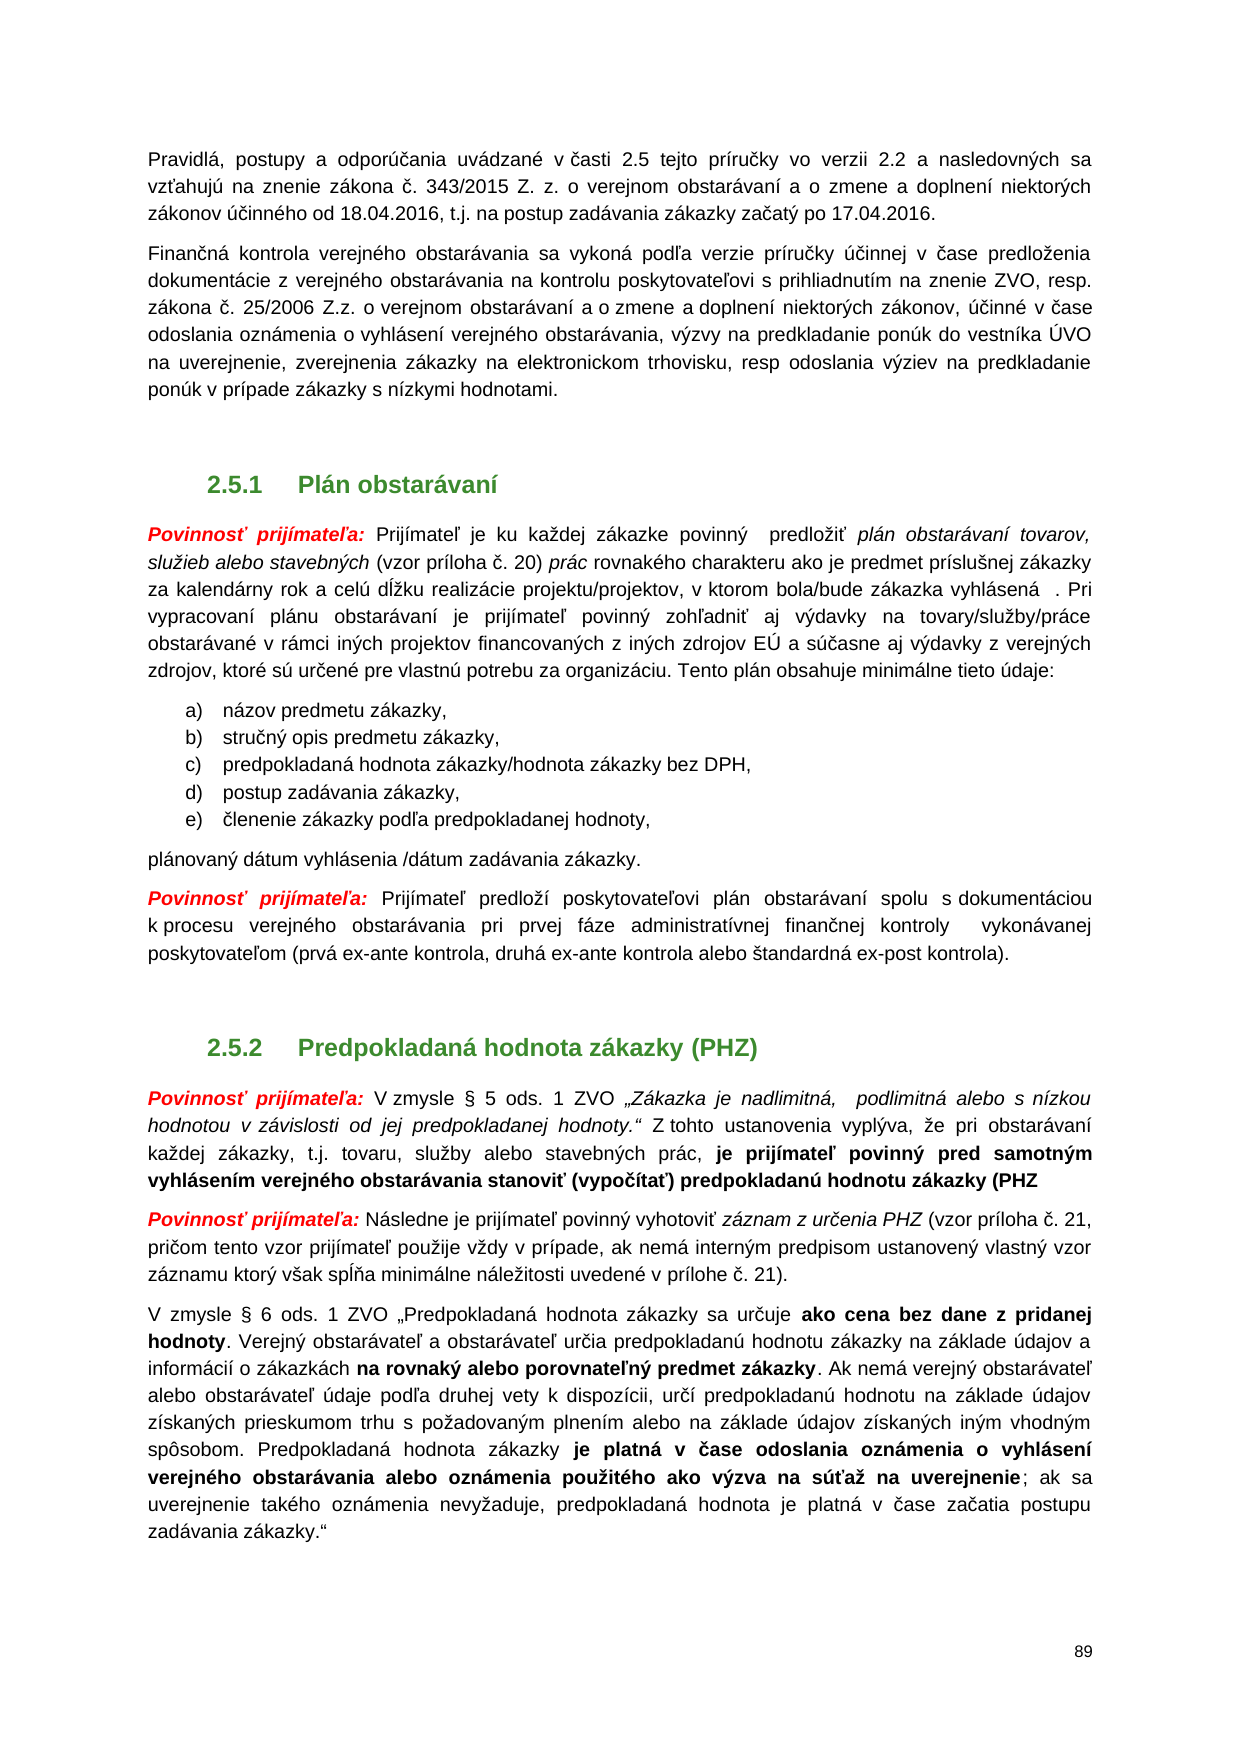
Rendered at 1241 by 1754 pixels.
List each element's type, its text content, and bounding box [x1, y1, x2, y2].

list Povinnosť prijímateľa: Prijímateľ je ku každej zákazke povinný predložiť plán obstarávaní tovarov, služieb alebo stavebných (vzor príloha č. 20) prác rovnakého charakteru ako je predmet príslušnej zákazky za kalendárny rok a celú dĺžku realizácie projektu/projektov, v ktorom bola/bude zákazka vyhlásená . Pri vypracovaní plánu obstarávaní je prijímateľ povinný zohľadniť aj výdavky na tovary/služby/práce obstarávané v rámci iných projektov financovaných z iných zdrojov EÚ a súčasne aj výdavky z verejných zdrojov, ktoré sú určené pre vlastnú potrebu za organizáciu. Tento plán obsahuje minimálne tieto údaje: [148, 523, 1092, 682]
list predpokladaná hodnota zákazky/hodnota zákazky bez DPH, [185, 753, 1092, 776]
subtitle Predpokladaná hodnota zákazky (PHZ) [207, 1033, 1092, 1062]
text Finančná kontrola verejného obstarávania sa vykoná podľa verzie príručky účinnej v čase predloženia dokumentácie z verejného obstarávania na kontrolu poskytovateľovi s prihliadnutím na znenie ZVO, resp. zákona č. 25/2006 Z.z. o verejnom obstarávaní a o zmene a doplnení niektorých zákonov, účinné v čase odoslania oznámenia o vyhlásení verejného obstarávania, výzvy na predkladanie ponúk do vestníka ÚVO na uverejnenie, zverejnenia zákazky na elektronickom trhovisku, resp odoslania výziev na predkladanie ponúk v prípade zákazky s nízkymi hodnotami. [148, 242, 1092, 400]
text Povinnosť prijímateľa: V zmysle § 5 ods. 1 ZVO „Zákazka je nadlimitná, podlimitná alebo s nízkou hodnotou v závislosti od jej predpokladanej hodnoty.“ Z tohto ustanovenia vyplýva, že pri obstarávaní každej zákazky, t.j. tovaru, služby alebo stavebných prác, je prijímateľ povinný pred samotným vyhlásením verejného obstarávania stanoviť (vypočítať) predpokladanú hodnotu zákazky (PHZ [148, 1087, 1092, 1191]
subtitle Plán obstarávaní [207, 469, 1092, 498]
text Povinnosť prijímateľa: Následne je prijímateľ povinný vyhotoviť záznam z určenia PHZ (vzor príloha č. 21, pričom tento vzor prijímateľ použije vždy v prípade, ak nemá interným predpisom ustanovený vlastný vzor záznamu ktorý však spĺňa minimálne náležitosti uvedené v prílohe č. 21). [148, 1208, 1092, 1285]
text Povinnosť prijímateľa: Prijímateľ predloží poskytovateľovi plán obstarávaní spolu s dokumentáciou k procesu verejného obstarávania pri prvej fáze administratívnej finančnej kontroly vykonávanej poskytovateľom (prvá ex-ante kontrola, druhá ex-ante kontrola alebo štandardná ex-post kontrola). [148, 887, 1092, 964]
list postup zadávania zákazky, [185, 781, 1092, 803]
list názov predmetu zákazky, [185, 699, 1092, 722]
text V zmysle § 6 ods. 1 ZVO „Predpokladaná hodnota zákazky sa určuje ako cena bez dane z pridanej hodnoty. Verejný obstarávateľ a obstarávateľ určia predpokladanú hodnotu zákazky na základe údajov a informácií o zákazkách na rovnaký alebo porovnateľný predmet zákazky. Ak nemá verejný obstarávateľ alebo obstarávateľ údaje podľa druhej vety k dispozícii, určí predpokladanú hodnotu na základe údajov získaných prieskumom trhu s požadovaným plnením alebo na základe údajov získaných iným vhodným spôsobom. Predpokladaná hodnota zákazky je platná v čase odoslania oznámenia o vyhlásení verejného obstarávania alebo oznámenia použitého ako výzva na súťaž na uverejnenie; ak sa uverejnenie takého oznámenia nevyžaduje, predpokladaná hodnota je platná v čase začatia postupu zadávania zákazky.“ [148, 1302, 1092, 1543]
list plánovaný dátum vyhlásenia /dátum zadávania zákazky. [148, 847, 1092, 870]
list členenie zákazky podľa predpokladanej hodnoty, [185, 808, 1092, 830]
text Pravidlá, postupy a odporúčania uvádzané v časti 2.5 tejto príručky vo verzii 2.2 a nasledovných sa vzťahujú na znenie zákona č. 343/2015 Z. z. o verejnom obstarávaní a o zmene a doplnení niektorých zákonov účinného od 18.04.2016, t.j. na postup zadávania zákazky začatý po 17.04.2016. [148, 148, 1092, 225]
list stručný opis predmetu zákazky, [185, 726, 1092, 749]
